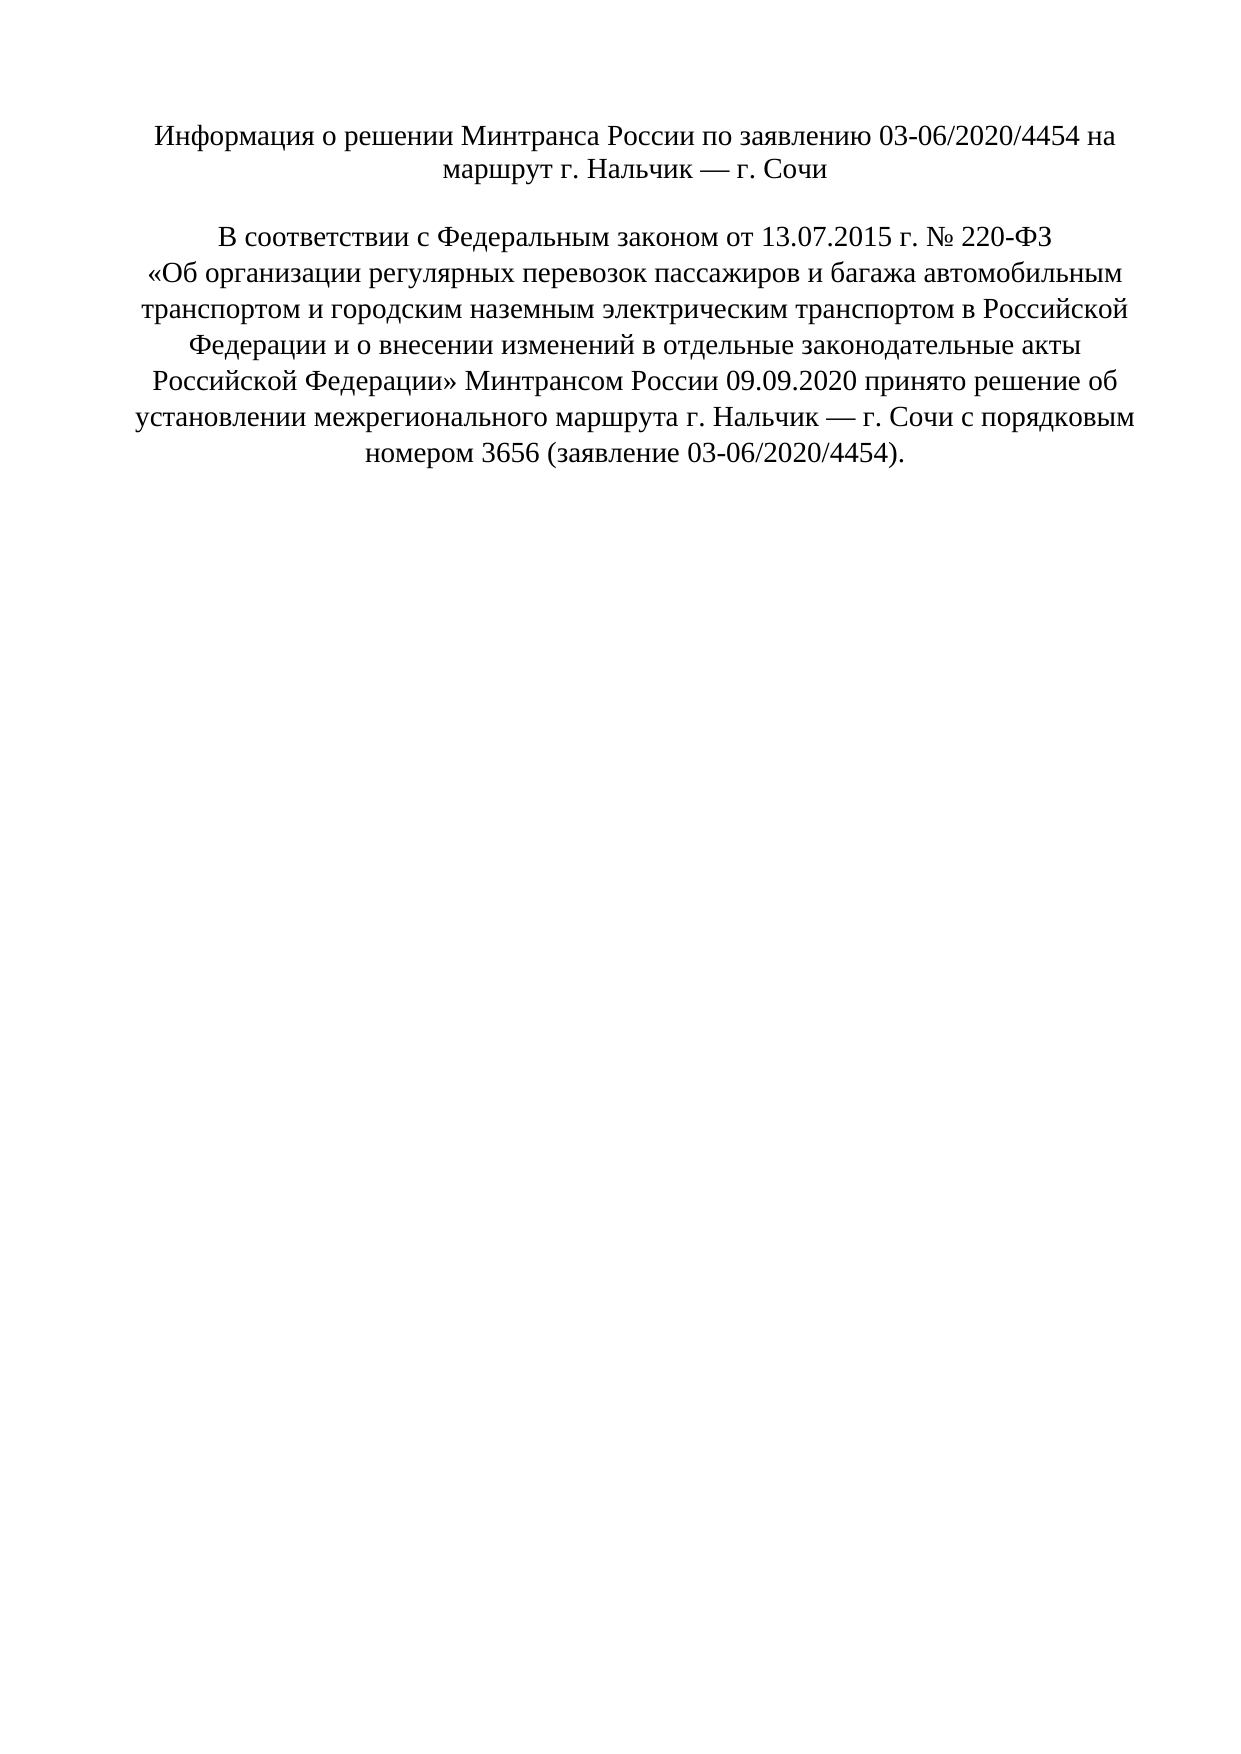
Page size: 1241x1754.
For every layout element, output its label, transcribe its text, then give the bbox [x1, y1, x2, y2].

text В соответствии с Федеральным законом от 13.07.2015 г. № 220-ФЗ «Об организации регулярных перевозок пассажиров и багажа автомобильным транспортом и городским наземным электрическим транспортом в Российской Федерации и о внесении изменений в отдельные законодательные акты Российской Федерации» Минтрансом России 09.09.2020 принято решение об установлении межрегионального маршрута г. Нальчик — г. Сочи с порядковым номером 3656 (заявление 03-06/2020/4454). [118, 219, 1152, 469]
text Информация о решении Минтранса России по заявлению 03-06/2020/4454 на маршрут г. Нальчик — г. Сочи [118, 118, 1152, 185]
